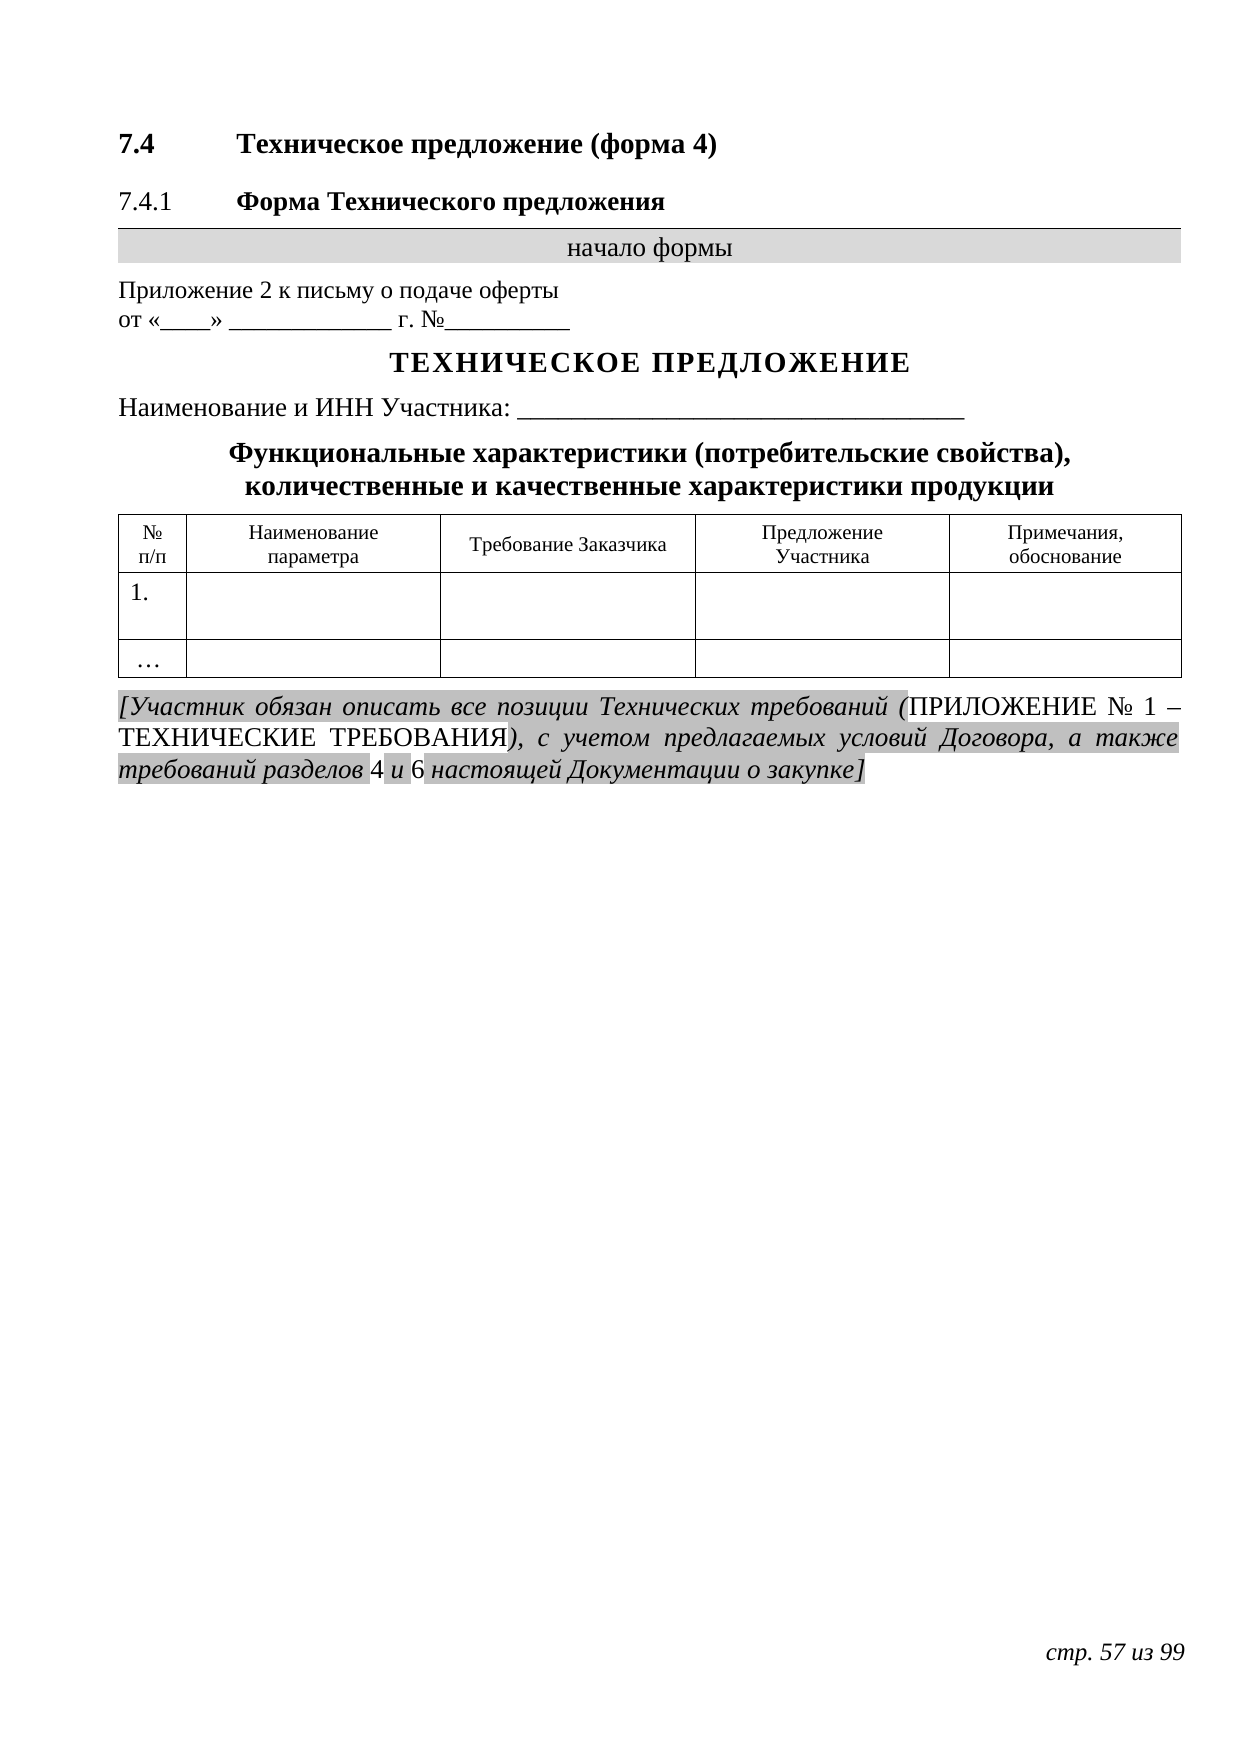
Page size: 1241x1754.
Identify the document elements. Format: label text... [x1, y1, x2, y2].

table_cell [187, 573, 440, 639]
table_header № п/п [119, 515, 186, 572]
text Форма Технического предложения [118, 185, 1181, 216]
table_header Наименование параметра [187, 515, 440, 572]
table_header Требование Заказчика [441, 515, 695, 572]
table_cell … [119, 640, 186, 677]
text [Участник обязан описать все позиции Технических требований (ПРИЛОЖЕНИЕ № 1 – ТЕХНИЧЕСКИЕ ТРЕБОВАНИЯ), с учетом предлагаемых условий Договора, а также требований разделов 4 и 6 настоящей Документации о закупке] [865, 690, 1181, 784]
table_cell [187, 640, 440, 677]
text начало формы [118, 229, 1181, 263]
text [Участник обязан описать все позиции Технических требований (ПРИЛОЖЕНИЕ № 1 – ТЕХНИЧЕСКИЕ ТРЕБОВАНИЯ), с учетом предлагаемых условий Договора, а также требований разделов 4 и 6 настоящей Документации о закупке] [118, 722, 508, 784]
table_cell [441, 573, 695, 639]
table_cell [950, 573, 1181, 639]
table_header Примечания, обоснование [950, 515, 1181, 572]
table_cell [441, 640, 695, 677]
text Наименование и ИНН Участника: _________________________________ [118, 391, 1181, 422]
table_cell [696, 640, 949, 677]
text Приложение 2 к письму о подаче оферты от «____» _____________ г. №__________ [118, 275, 1181, 333]
table_cell [950, 640, 1181, 677]
subtitle Техническое предложение (форма 4) [118, 126, 1181, 160]
table_header Предложение Участника [696, 515, 949, 572]
text Техническое предложение [118, 345, 1181, 379]
text Функциональные характеристики (потребительские свойства), количественные и качественные характеристики продукции [118, 435, 1181, 502]
table_cell [696, 573, 949, 639]
table_cell [119, 573, 186, 639]
